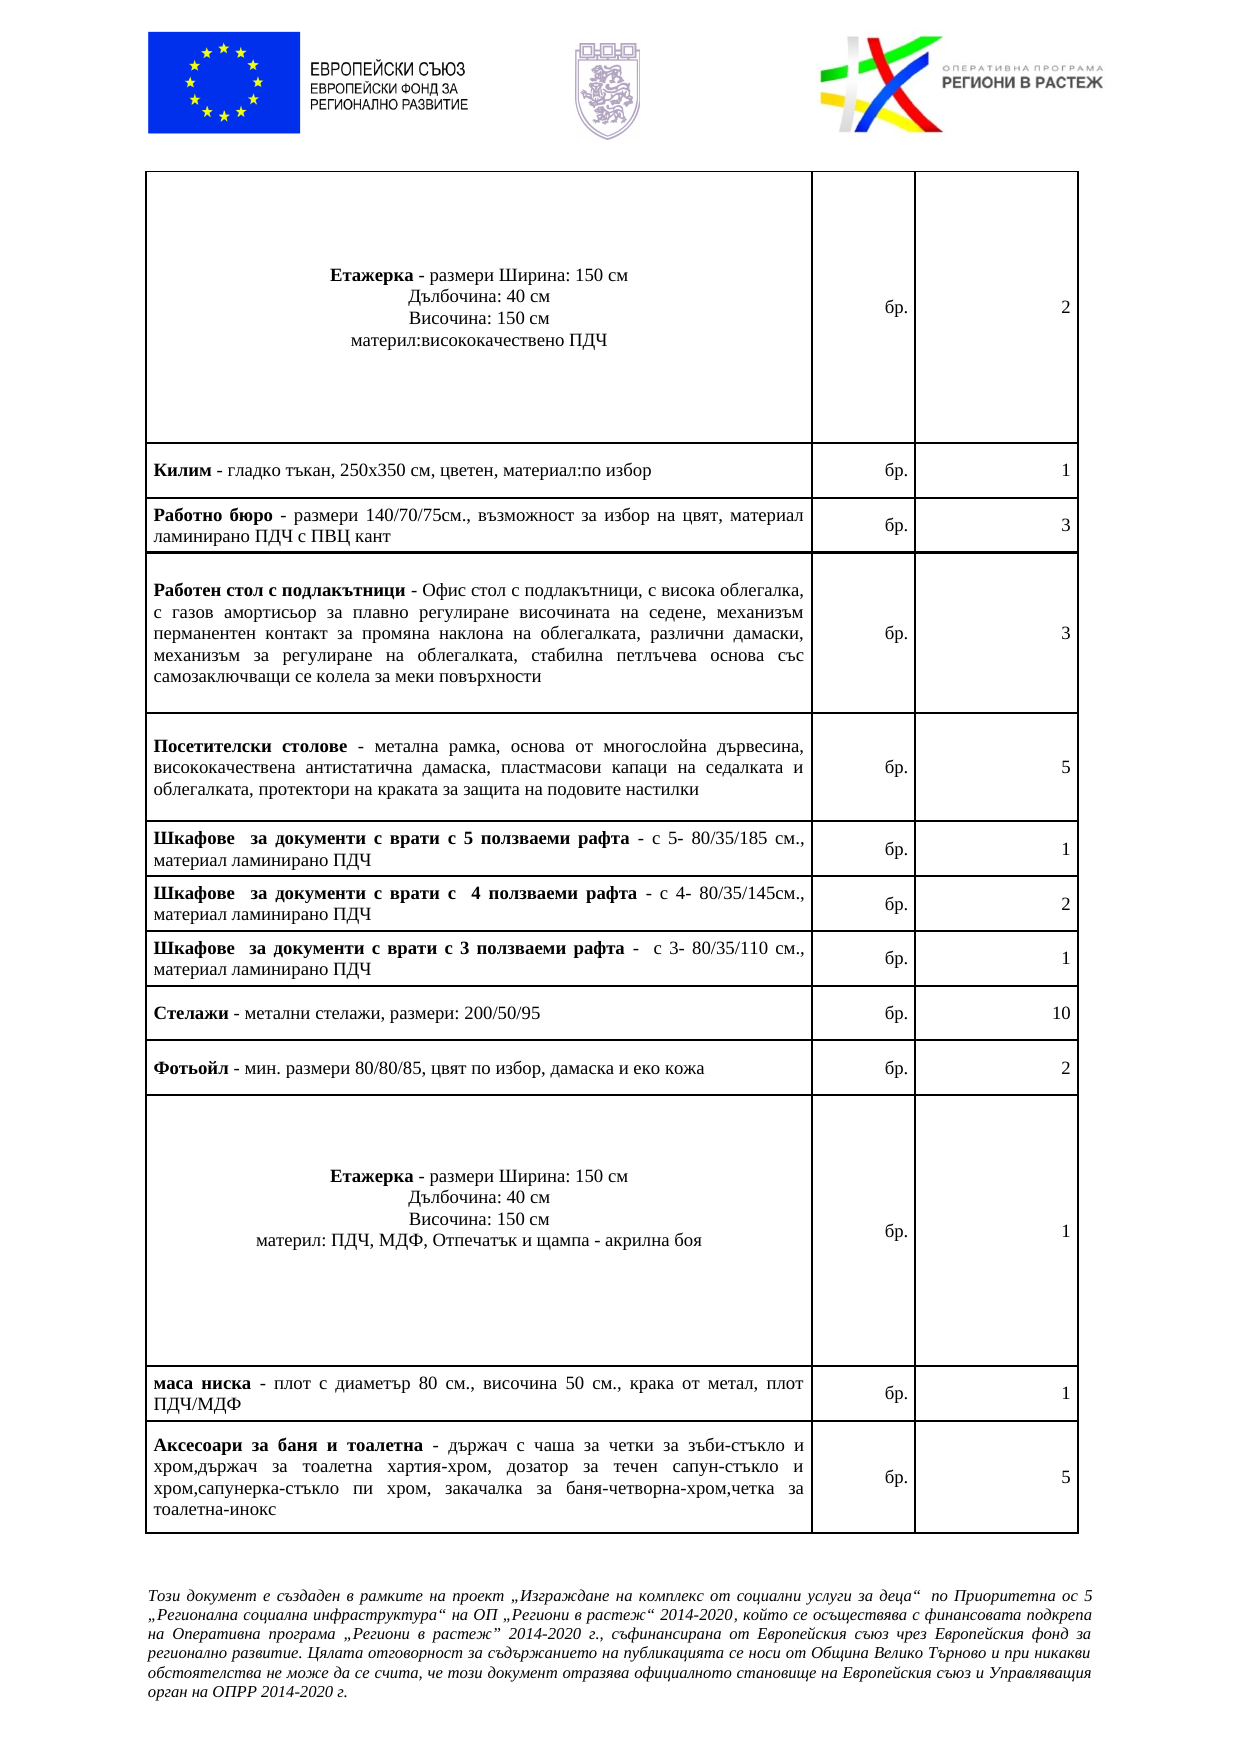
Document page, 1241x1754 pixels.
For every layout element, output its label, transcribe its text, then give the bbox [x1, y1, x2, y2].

table_cell 1 [916, 444, 1077, 497]
table_cell 2 [916, 877, 1077, 930]
table_cell бр. [813, 1096, 914, 1365]
table_cell Шкафове за документи с врати с 5 ползваеми рафта - с 5- 80/35/185 см., материал ламинирано ПДЧ [147, 822, 811, 875]
table_cell 2 [916, 1041, 1077, 1094]
table_cell Шкафове за документи с врати с 3 ползваеми рафта - с 3- 80/35/110 см., материал ламинирано ПДЧ [147, 932, 811, 984]
table_cell Етажерка - размери Ширина: 150 см Дълбочина: 40 см Височина: 150 см материл: ПДЧ, МДФ, Отпечатък и щампа - акрилна боя [147, 1096, 811, 1365]
table_cell 3 [916, 554, 1077, 712]
table_cell бр. [813, 499, 914, 551]
table_cell 2 [916, 172, 1077, 442]
table_cell Шкафове за документи с врати с 4 ползваеми рафта - с 4- 80/35/145см., материал ламинирано ПДЧ [147, 877, 811, 930]
table_cell 1 [916, 822, 1077, 875]
table_cell 5 [916, 1422, 1077, 1532]
table_cell бр. [813, 1367, 914, 1419]
table_cell бр. [813, 714, 914, 820]
table_cell Аксесоари за баня и тоалетна - държач с чаша за четки за зъби-стъкло и хром,държач за тоалетна хартия-хром, дозатор за течен сапун-стъкло и хром,сапунерка-стъкло пи хром, закачалка за баня-четворна-хром,четка за тоалетна-инокс [147, 1422, 811, 1532]
table_cell бр. [813, 932, 914, 984]
table_cell Килим - гладко тъкан, 250x350 см, цветен, материал:по избор [147, 444, 811, 497]
table_cell 3 [916, 499, 1077, 551]
table_cell бр. [813, 1041, 914, 1094]
table_cell Работен стол с подлакътници - Офис стол с подлакътници, с висока облегалка, с газов амортисьор за плавно регулиране височината на седене, механизъм перманентен контакт за промяна наклона на облегалката, различни дамаски, механизъм за регулиране на облегалката, стабилна петлъчева основа със самозаключващи се колела за меки повърхности [147, 554, 811, 712]
table_cell бр. [813, 987, 914, 1039]
picture [133, 21, 496, 147]
table_cell 5 [916, 714, 1077, 820]
table_cell бр. [813, 554, 914, 712]
table_cell бр. [813, 822, 914, 875]
table_cell бр. [813, 444, 914, 497]
table_cell 1 [916, 1096, 1077, 1365]
table_cell 1 [916, 932, 1077, 984]
table_cell Посетителски столове - метална рамка, основа от многослойна дървесина, висококачествена антистатична дамаска, пластмасови капаци на седалката и облегалката, протектори на краката за защита на подовите настилки [147, 714, 811, 820]
table_cell 10 [916, 987, 1077, 1039]
table_cell 1 [916, 1367, 1077, 1419]
table_cell Стелажи - метални стелажи, размери: 200/50/95 [147, 987, 811, 1039]
table_cell бр. [813, 877, 914, 930]
table_cell бр. [813, 172, 914, 442]
table_cell маса ниска - плот с диаметър 80 см., височина 50 см., крака от метал, плот ПДЧ/МДФ [147, 1367, 811, 1419]
picture [805, 28, 1124, 139]
table_cell Етажерка - размери Ширина: 150 см Дълбочина: 40 см Височина: 150 см материл:висококачествено ПДЧ [147, 172, 811, 442]
table_cell Фотьойл - мин. размери 80/80/85, цвят по избор, дамаска и еко кожа [147, 1041, 811, 1094]
table_cell бр. [813, 1422, 914, 1532]
table_cell Работно бюро - размери 140/70/75см., възможност за избор на цвят, материал ламинирано ПДЧ с ПВЦ кант [147, 499, 811, 551]
